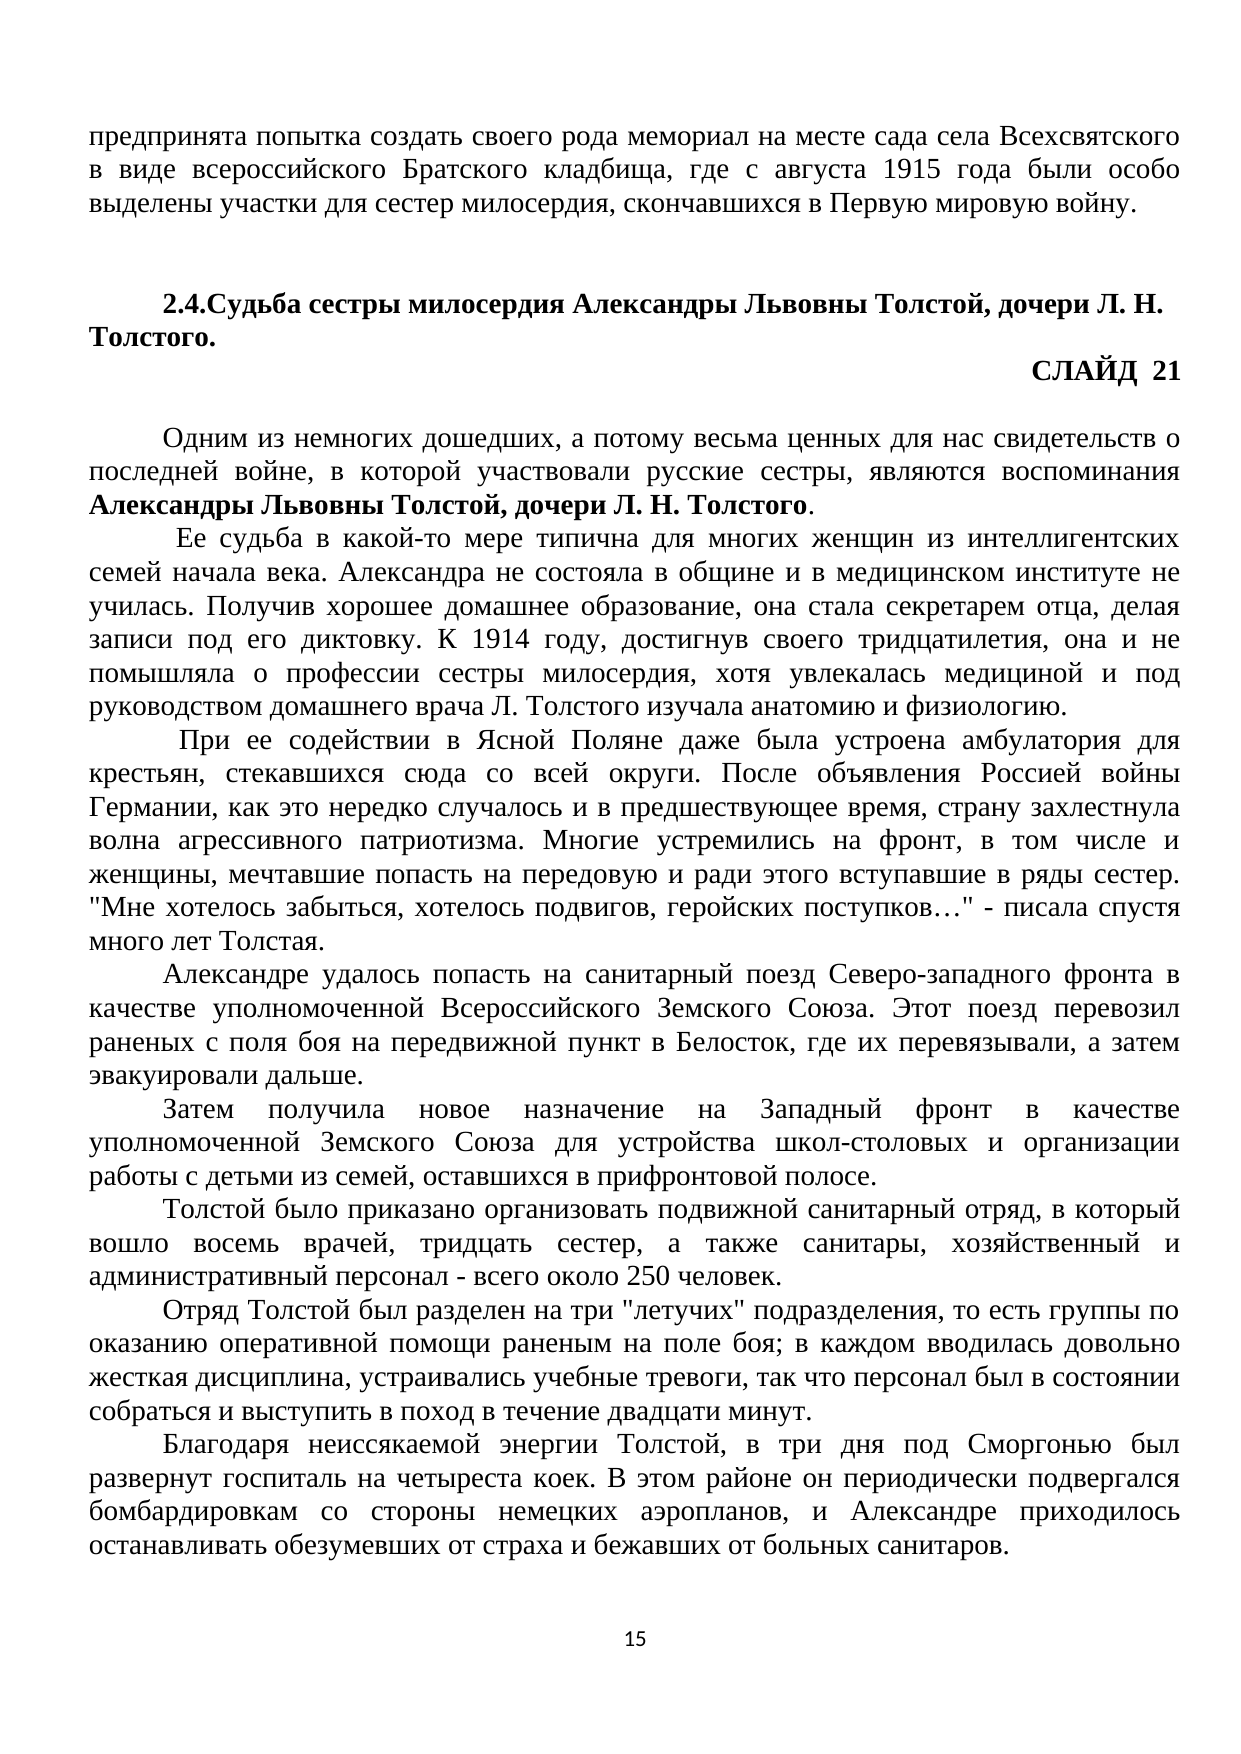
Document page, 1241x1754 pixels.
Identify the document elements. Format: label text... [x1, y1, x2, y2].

text Благодаря неиссякаемой энергии Толстой, в три дня под Сморгонью был развернут госпиталь на четыреста коек. В этом районе он периодически подвергался бомбардировкам со стороны немецких аэропланов, и Александре приходилось останавливать обезумевших от страха и бежавших от больных санитаров. [89, 1426, 1181, 1560]
text Ее судьба в какой-то мере типична для многих женщин из интеллигентских семей начала века. Александра не состояла в общине и в медицинском институте не училась. Получив хорошее домашнее образование, она стала секретарем отца, делая записи под его диктовку. К 1914 году, достигнув своего тридцатилетия, она и не помышляла о профессии сестры милосердия, хотя увлекалась медициной и под руководством домашнего врача Л. Толстого изучала анатомию и физиологию. [89, 521, 1181, 722]
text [89, 118, 1181, 219]
text Толстой было приказано организовать подвижной санитарный отряд, в который вошло восемь врачей, тридцать сестер, а также санитары, хозяйственный и административный персонал - всего около 250 человек. [89, 1191, 1181, 1292]
text Затем получила новое назначение на Западный фронт в качестве уполномоченной Земского Союза для устройства школ-столовых и организации работы с детьми из семей, оставшихся в прифронтовой полосе. [89, 1091, 1181, 1191]
text 2.4.Судьба сестры милосердия Александры Львовны Толстой, дочери Л. Н. Толстого. [89, 286, 1181, 353]
text СЛАЙД 21 [89, 353, 1181, 386]
text Александре удалось попасть на санитарный поезд Северо-западного фронта в качестве уполномоченной Всероссийского Земского Союза. Этот поезд перевозил раненых с поля боя на передвижной пункт в Белосток, где их перевязывали, а затем эвакуировали дальше. [89, 957, 1181, 1091]
text Одним из немногих дошедших, а потому весьма ценных для нас свидетельств о последней войне, в которой участвовали русские сестры, являются воспоминания Александры Львовны Толстой, дочери Л. Н. Толстого. [89, 420, 1181, 521]
text При ее содействии в Ясной Поляне даже была устроена амбулатория для крестьян, стекавшихся сюда со всей округи. После объявления Россией войны Германии, как это нередко случалось и в предшествующее время, страну захлестнула волна агрессивного патриотизма. Многие устремились на фронт, в том числе и женщины, мечтавшие попасть на передовую и ради этого вступавшие в ряды сестер. "Мне хотелось забыться, хотелось подвигов, геройских поступков…" - писала спустя много лет Толстая. [89, 722, 1181, 957]
text Отряд Толстой был разделен на три "летучих" подразделения, то есть группы по оказанию оперативной помощи раненым на поле боя; в каждом вводилась довольно жесткая дисциплина, устраивались учебные тревоги, так что персонал был в состоянии собраться и выступить в поход в течение двадцати минут. [89, 1292, 1181, 1426]
